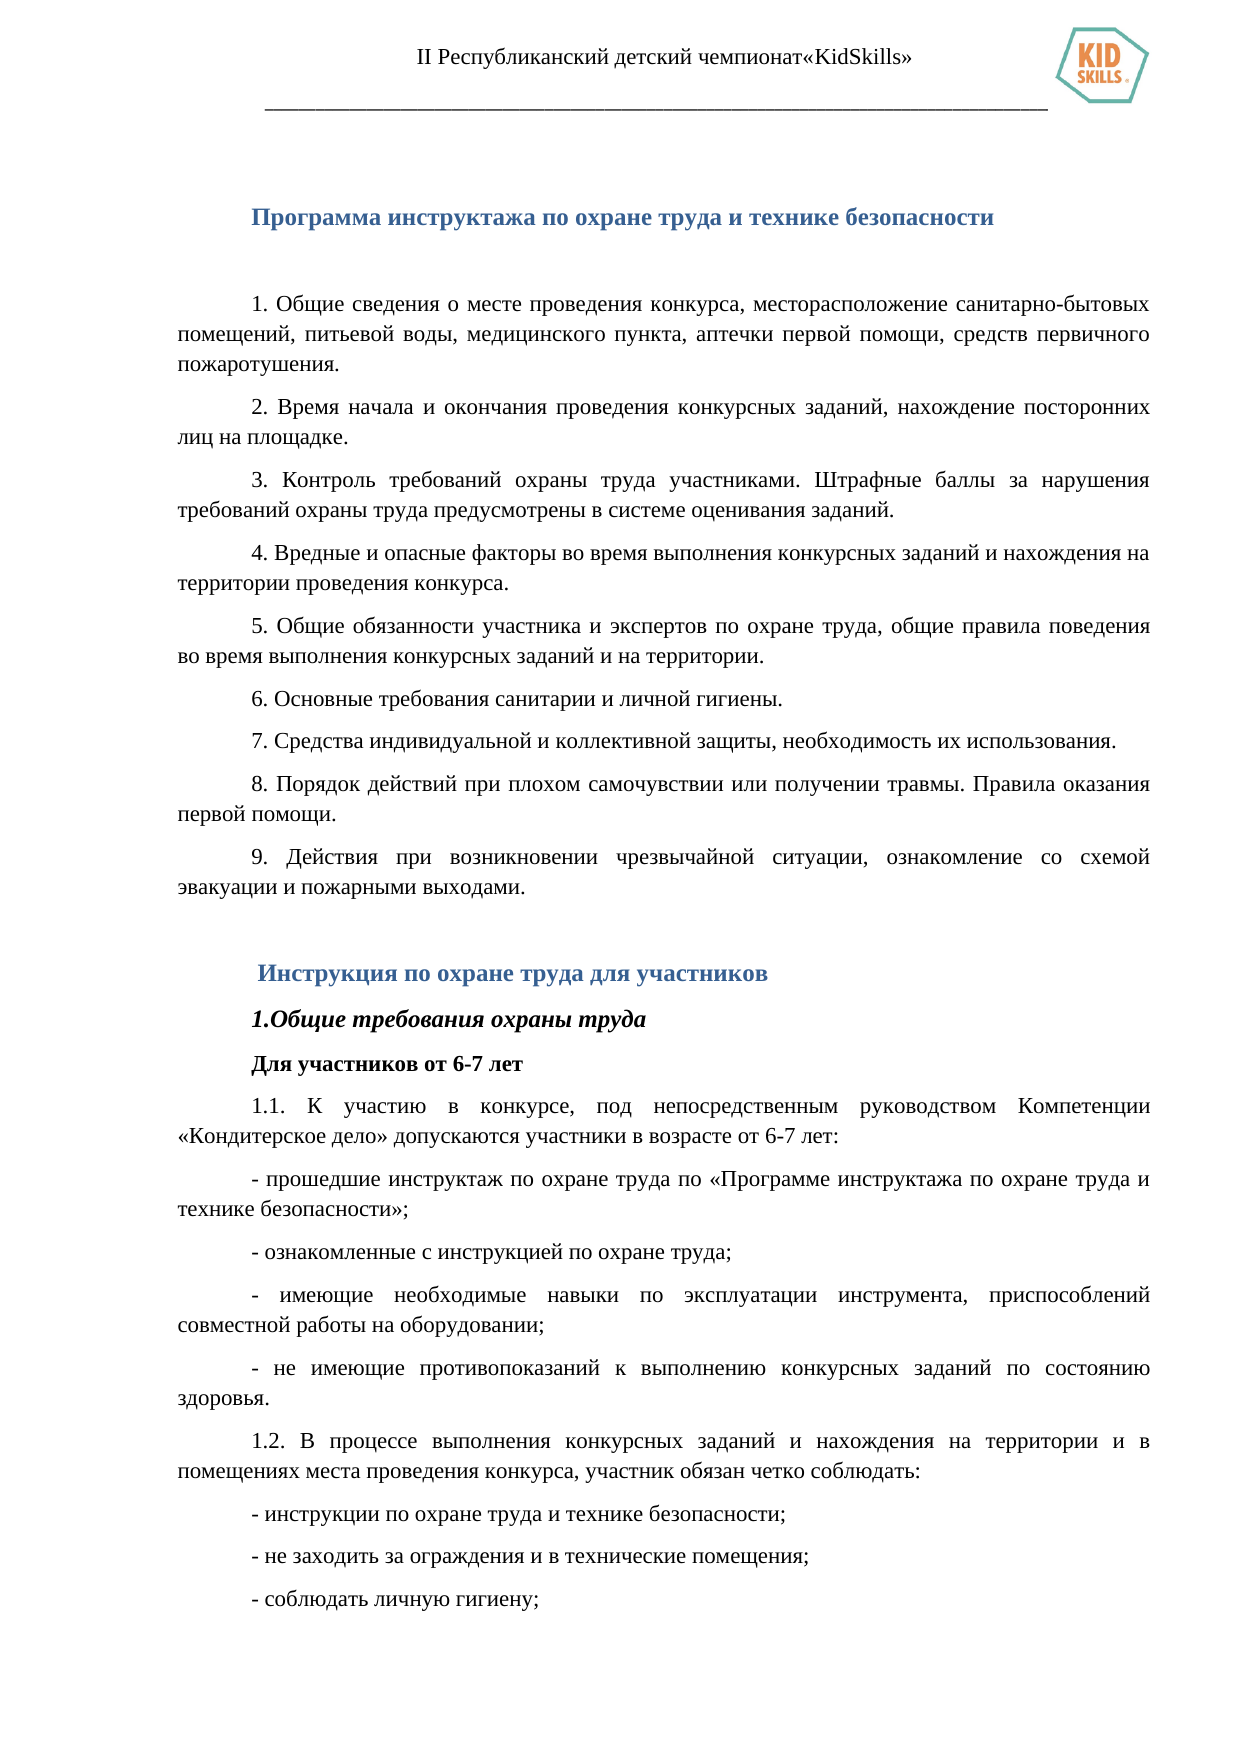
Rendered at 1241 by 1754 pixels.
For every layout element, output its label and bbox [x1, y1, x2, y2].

picture [1046, 9, 1153, 116]
